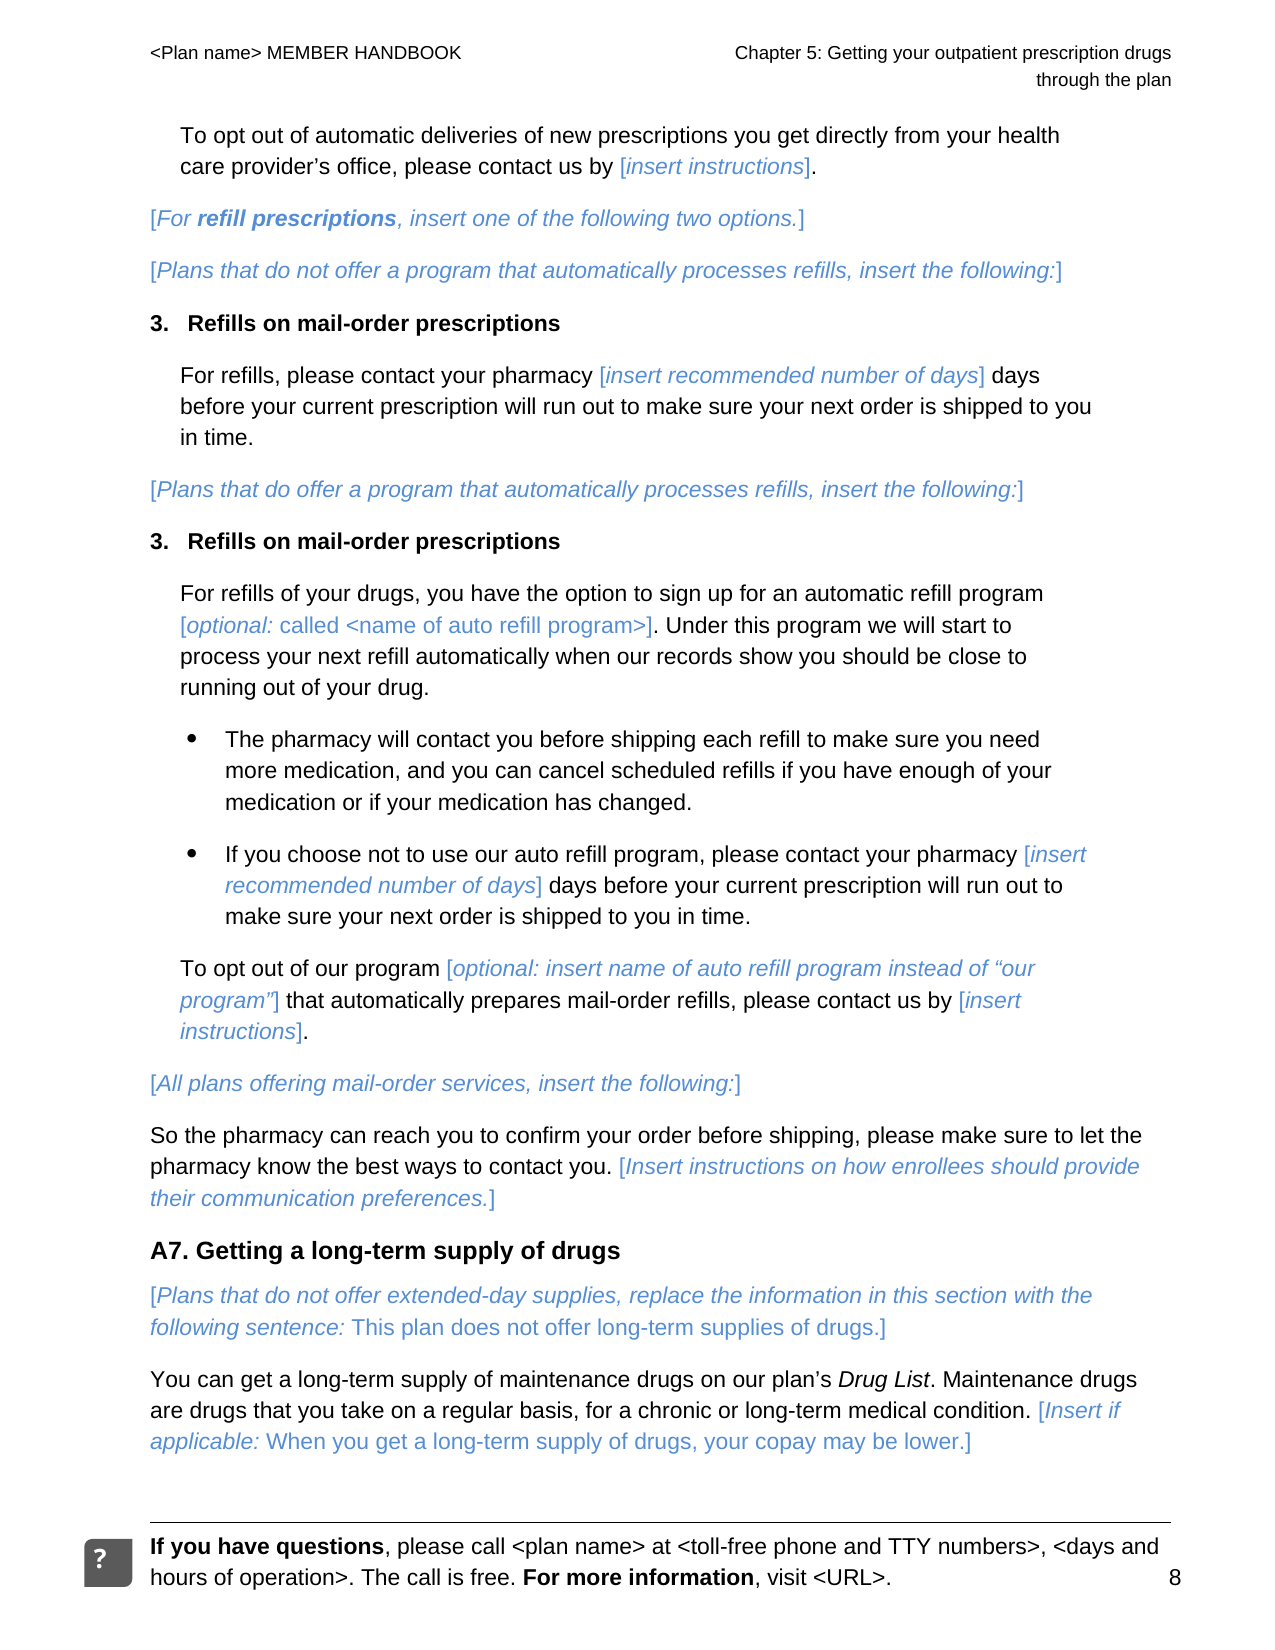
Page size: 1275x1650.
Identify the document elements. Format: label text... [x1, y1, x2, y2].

text You can get a long-term supply of maintenance drugs on our plan’s Drug List. Maintenance drugs are drugs that you take on a regular basis, for a chronic or long-term medical condition. [Insert if applicable: When you get a long-term supply of drugs, your copay may be lower.] [150, 1362, 1171, 1456]
text So the pharmacy can reach you to confirm your order before shipping, please make sure to let the pharmacy know the best ways to contact you. [Insert instructions on how enrollees should provide their communication preferences.] [150, 1118, 1171, 1212]
text To opt out of automatic deliveries of new prescriptions you get directly from your health care provider’s office, please contact us by [insert instructions]. [180, 118, 1096, 181]
text To opt out of our program [optional: insert name of auto refill program instead of “our program”] that automatically prepares mail-order refills, please contact us by [insert instructions]. [180, 952, 1096, 1046]
text [For refill prescriptions, insert one of the following two options.] [150, 202, 1171, 233]
text 3. Refills on mail-order prescriptions [150, 306, 1096, 337]
text [Plans that do not offer extended-day supplies, replace the information in this section with the following sentence: This plan does not offer long-term supplies of drugs.] [150, 1279, 1171, 1341]
subtitle A7. Getting a long-term supply of drugs [150, 1233, 1096, 1266]
text For refills, please contact your pharmacy [insert recommended number of days] days before your current prescription will run out to make sure your next order is shipped to you in time. [180, 358, 1096, 452]
list The pharmacy will contact you before shipping each refill to make sure you need more medication, and you can cancel scheduled refills if you have enough of your medication or if your medication has changed. [187, 723, 1096, 816]
text [Plans that do offer a program that automatically processes refills, insert the following:] [150, 473, 1171, 504]
list If you choose not to use our auto refill program, please contact your pharmacy [insert recommended number of days] days before your current prescription will run out to make sure your next order is shipped to you in time. [187, 837, 1096, 931]
text 3. Refills on mail-order prescriptions [150, 525, 1096, 556]
text [All plans offering mail-order services, insert the following:] [150, 1066, 1171, 1098]
text [Plans that do not offer a program that automatically processes refills, insert the following:] [150, 254, 1171, 285]
text For refills of your drugs, you have the option to sign up for an automatic refill program [optional: called <name of auto refill program>]. Under this program we will start to process your next refill automatically when our records show you should be close to running out of your drug. [180, 577, 1096, 702]
